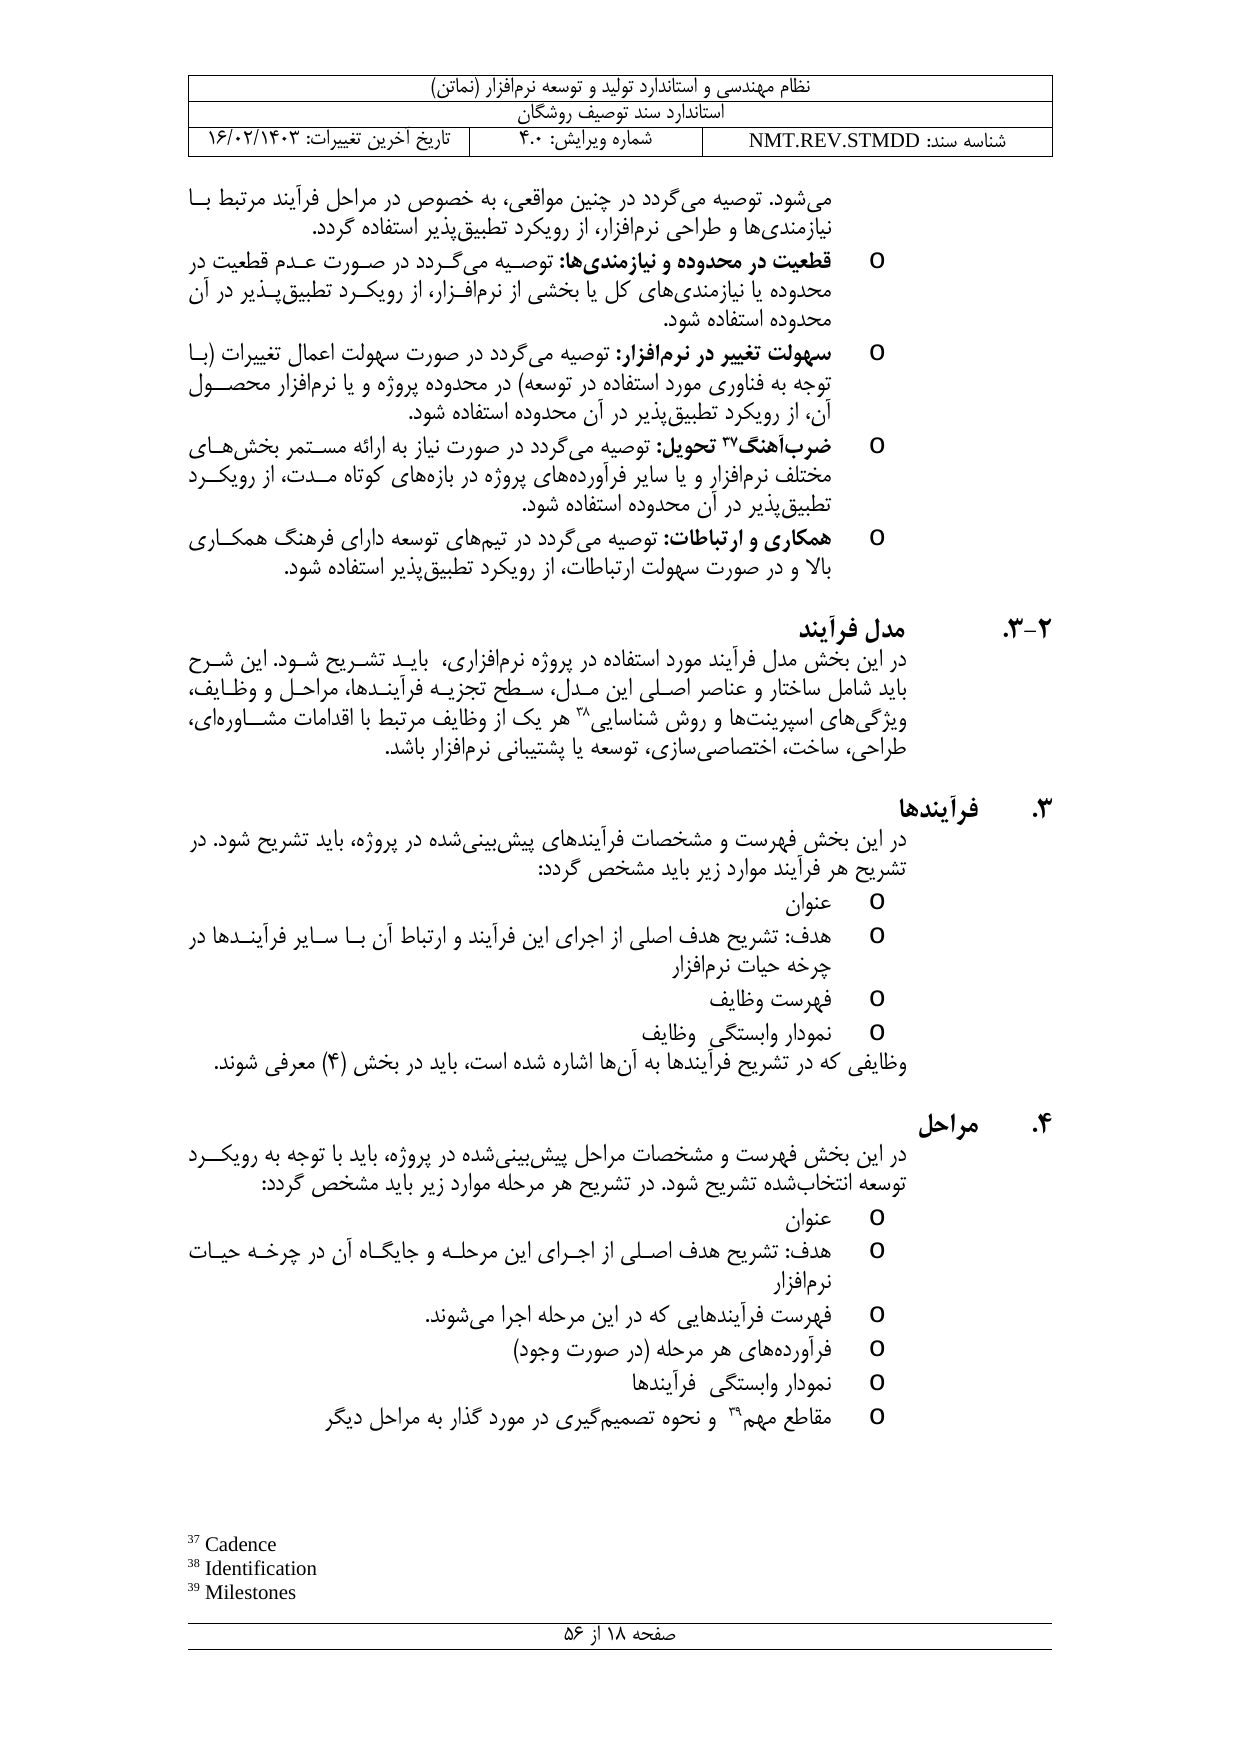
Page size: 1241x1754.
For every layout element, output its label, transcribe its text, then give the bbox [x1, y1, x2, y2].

text 4. مراحل [187, 1113, 1053, 1142]
list هدف: تشريح هدف اصلي از اجراي اين مرحله و جايگاه آن در چرخه حیات نرم‌افزار [187, 1235, 868, 1298]
list فهرست فرآيندهايي كه در اين مرحله اجرا مي‌شوند. [187, 1298, 868, 1332]
list مقاطع مهم و نحوه تصميم‌گيري در مورد گذار به مراحل ديگر [187, 1400, 868, 1434]
text در اين بخش فهرست و مشخصات فرآيندهاي پيش‌بيني‌شده در پروژه، بايد تشريح شود. در تشريح هر فرآيند موارد زير بايد مشخص گردد: [187, 827, 906, 885]
list عنوان [187, 885, 868, 919]
text ۳-۲. مدل فرآيند [187, 618, 1053, 647]
list قطعیت در محدوده و نیازمندی‌ها: توصیه می‌گردد در صورت عدم قطعیت در محدوده یا نیازمندی‌های کل یا بخشی از نرم‌افزار، از رویکرد تطبیق‌پذیر در آن محدوده استفاده شود. [187, 244, 868, 337]
text وظايفي كه در تشريح فرآيندها به آن‌ها اشاره شده است، بايد در بخش (4) معرفي شوند. [187, 1050, 906, 1079]
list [187, 186, 868, 244]
list سهولت تغییر در نرم‌افزار: توصیه می‌گردد در صورت سهولت اعمال تغییرات (با توجه به فناوری مورد استفاده در توسعه) در محدوده پروژه و یا نرم‌افزار محصول آن، از رویکرد تطبیق‌پذیر در آن محدوده استفاده شود. [187, 337, 868, 429]
list عنوان [187, 1201, 868, 1235]
text 3. فرآيندها [187, 797, 1053, 827]
list نمودار وابستگي فرآيندها [187, 1366, 868, 1400]
text در اين بخش فهرست و مشخصات مراحل پيش‌بيني‌شده در پروژه، بايد با توجه به رویکرد توسعه انتخاب‌شده تشريح شود. در تشريح هر مرحله موارد زير بايد مشخص گردد: [187, 1142, 906, 1201]
list نمودار وابستگي وظايف [187, 1016, 868, 1050]
list هدف: تشريح هدف اصلي از اجراي اين فرآيند و ارتباط آن با ساير فرآيندها در چرخه حیات نرم‌افزار [187, 919, 868, 982]
list فرآورده‌های هر مرحله (در صورت وجود) [187, 1332, 868, 1366]
text در اين بخش مدل فرآيند مورد استفاده در پروژه نرم‌افزاری، بايد تشريح شود. اين شرح بايد شامل ساختار و عناصر اصلي اين مدل، سطح تجزيه فرآيندها، مراحل و وظايف، ویژگی‌های اسپرینت‌ها و روش شناسايي هر یک از وظايف مرتبط با اقدامات مشاوره‌ای، طراحی، ساخت، اختصاصی‌سازی، توسعه یا پشتیبانی نرم‌افزار باشد. [187, 647, 906, 764]
list فهرست وظايف [187, 982, 868, 1016]
list همکاری و ارتباطات: توصیه می‌گردد در تیم‌های توسعه دارای فرهنگ همکاری بالا و در صورت سهولت ارتباطات، از رویکرد تطبیق‌پذیر استفاده شود. [187, 521, 868, 584]
list ضرب‌آهنگ تحویل: توصیه می‌گردد در صورت نیاز به ارائه مستمر بخش‌های مختلف نرم‌افزار و یا سایر فرآورده‌های پروژه در بازه‌های کوتاه مدت، از رویکرد تطبیق‌پذیر در آن محدوده استفاده شود. [187, 429, 868, 521]
